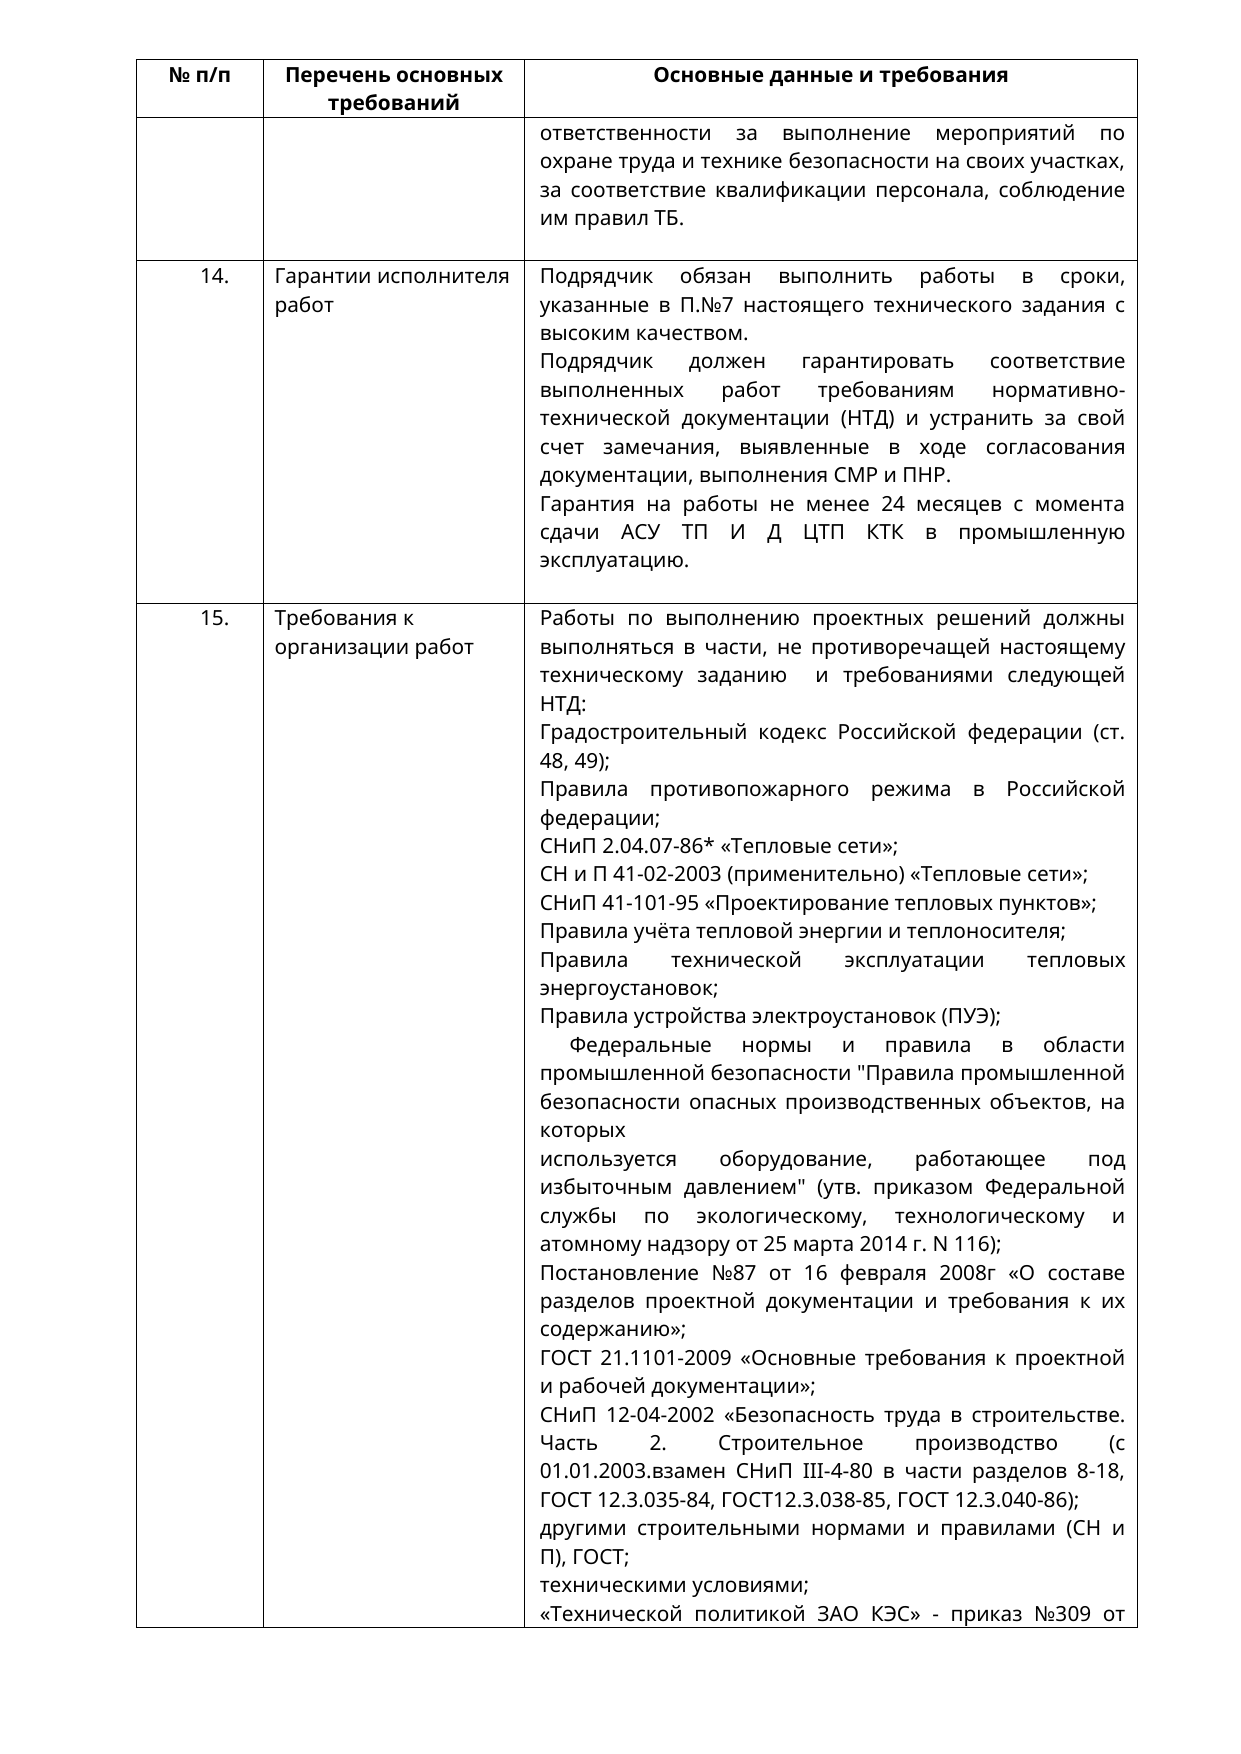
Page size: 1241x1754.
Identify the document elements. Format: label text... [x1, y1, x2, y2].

table_header Перечень основных требований [264, 60, 524, 117]
table_cell [137, 261, 263, 602]
table_cell [137, 604, 263, 1627]
table_cell [137, 118, 263, 260]
table_cell Подрядчик обязан выполнить работы в сроки, указанные в П.№7 настоящего технического задания с высоким качеством. Подрядчик должен гарантировать соответствие выполненных работ требованиям нормативно-технической документации (НТД) и устранить за свой счет замечания, выявленные в ходе согласования документации, выполнения СМР и ПНР. Гарантия на работы не менее 24 месяцев с момента сдачи АСУ ТП И Д ЦТП КТК в промышленную эксплуатацию. [525, 261, 1137, 602]
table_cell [264, 604, 524, 1627]
table_cell Гарантии исполнителя работ [264, 261, 524, 602]
table_header Основные данные и требования [525, 60, 1137, 117]
table_header № п/п [137, 60, 263, 117]
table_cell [264, 118, 524, 260]
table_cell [525, 604, 1137, 1627]
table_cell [525, 118, 1137, 260]
